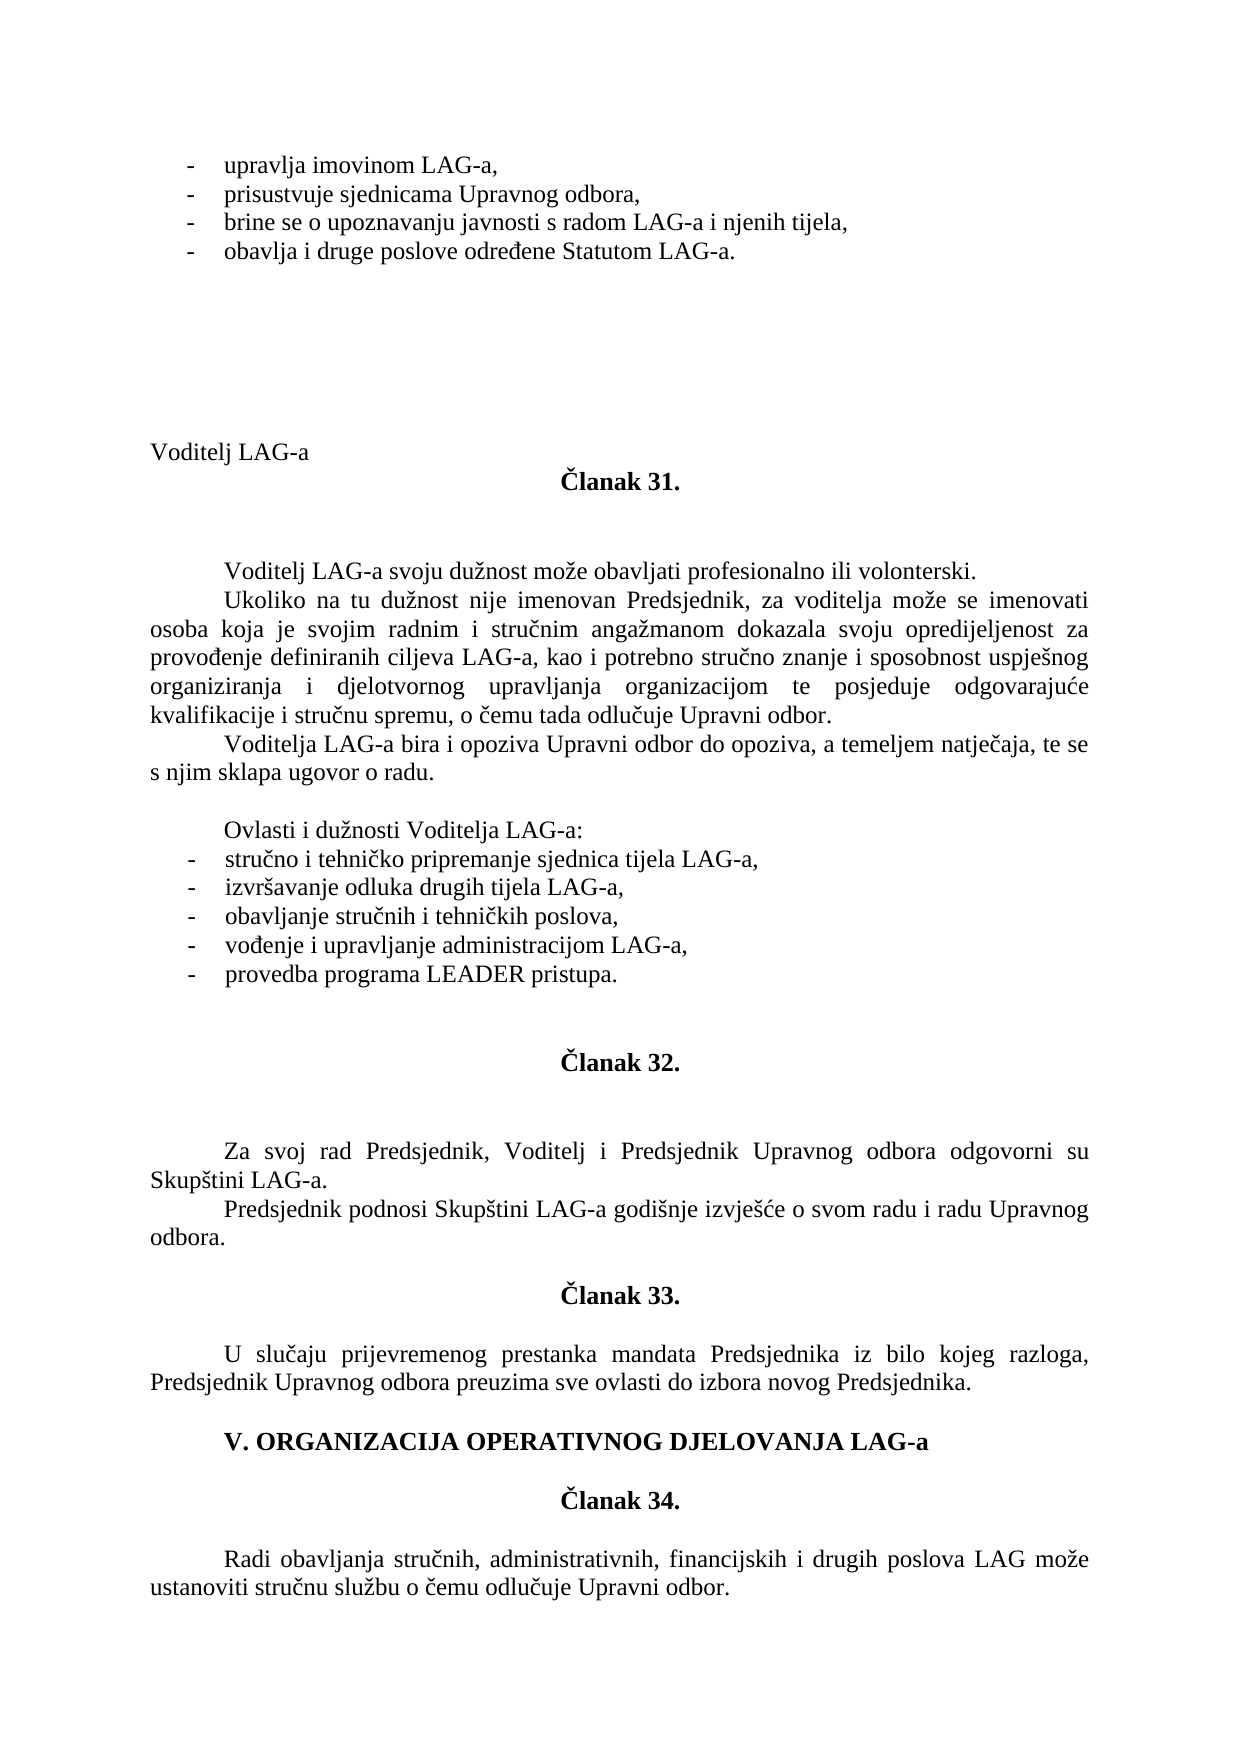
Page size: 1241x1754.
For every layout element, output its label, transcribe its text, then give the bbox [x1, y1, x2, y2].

text Voditelj LAG-a svoju dužnost može obavljati profesionalno ili volonterski. [150, 556, 1090, 585]
text Ukoliko na tu dužnost nije imenovan Predsjednik, za voditelja može se imenovati osoba koja je svojim radnim i stručnim angažmanom dokazala svoju opredijeljenost za provođenje definiranih ciljeva LAG-a, kao i potrebno stručno znanje i sposobnost uspješnog organiziranja i djelotvornog upravljanja organizacijom te posjeduje odgovarajuće kvalifikacije i stručnu spremu, o čemu tada odlučuje Upravni odbor. [150, 585, 1090, 729]
list obavlja i druge poslove određene Statutom LAG-a. [186, 236, 1090, 265]
text Radi obavljanja stručnih, administrativnih, financijskih i drugih poslova LAG može ustanoviti stručnu službu o čemu odlučuje Upravni odbor. [150, 1544, 1090, 1601]
text U slučaju prijevremenog prestanka mandata Predsjednika iz bilo kojeg razloga, Predsjednik Upravnog odbora preuzima sve ovlasti do izbora novog Predsjednika. [150, 1339, 1090, 1396]
text Članak 34. [150, 1485, 1090, 1515]
text Za svoj rad Predsjednik, Voditelj i Predsjednik Upravnog odbora odgovorni su Skupštini LAG-a. [150, 1136, 1090, 1194]
list upravlja imovinom LAG-a, [186, 150, 1090, 179]
text Predsjednik podnosi Skupštini LAG-a godišnje izvješće o svom radu i radu Upravnog odbora. [150, 1194, 1090, 1251]
text Članak 33. [150, 1280, 1090, 1310]
text V. ORGANIZACIJA OPERATIVNOG DJELOVANJA LAG-a [150, 1426, 1090, 1456]
text Voditelja LAG-a bira i opoziva Upravni odbor do opoziva, a temeljem natječaja, te se s njim sklapa ugovor o radu. [150, 729, 1090, 786]
list stručno i tehničko pripremanje sjednica tijela LAG-a, [187, 844, 1090, 872]
text Voditelj LAG-a [150, 437, 1090, 466]
list prisustvuje sjednicama Upravnog odbora, [186, 179, 1090, 207]
list provedba programa LEADER pristupa. [187, 959, 1090, 987]
list brine se o upoznavanju javnosti s radom LAG-a i njenih tijela, [186, 207, 1090, 236]
text Članak 32. [150, 1047, 1090, 1077]
list obavljanje stručnih i tehničkih poslova, [187, 901, 1090, 930]
list izvršavanje odluka drugih tijela LAG-a, [187, 872, 1090, 901]
text Ovlasti i dužnosti Voditelja LAG-a: [150, 815, 1090, 844]
list vođenje i upravljanje administracijom LAG-a, [187, 930, 1090, 959]
text Članak 31. [150, 466, 1090, 496]
